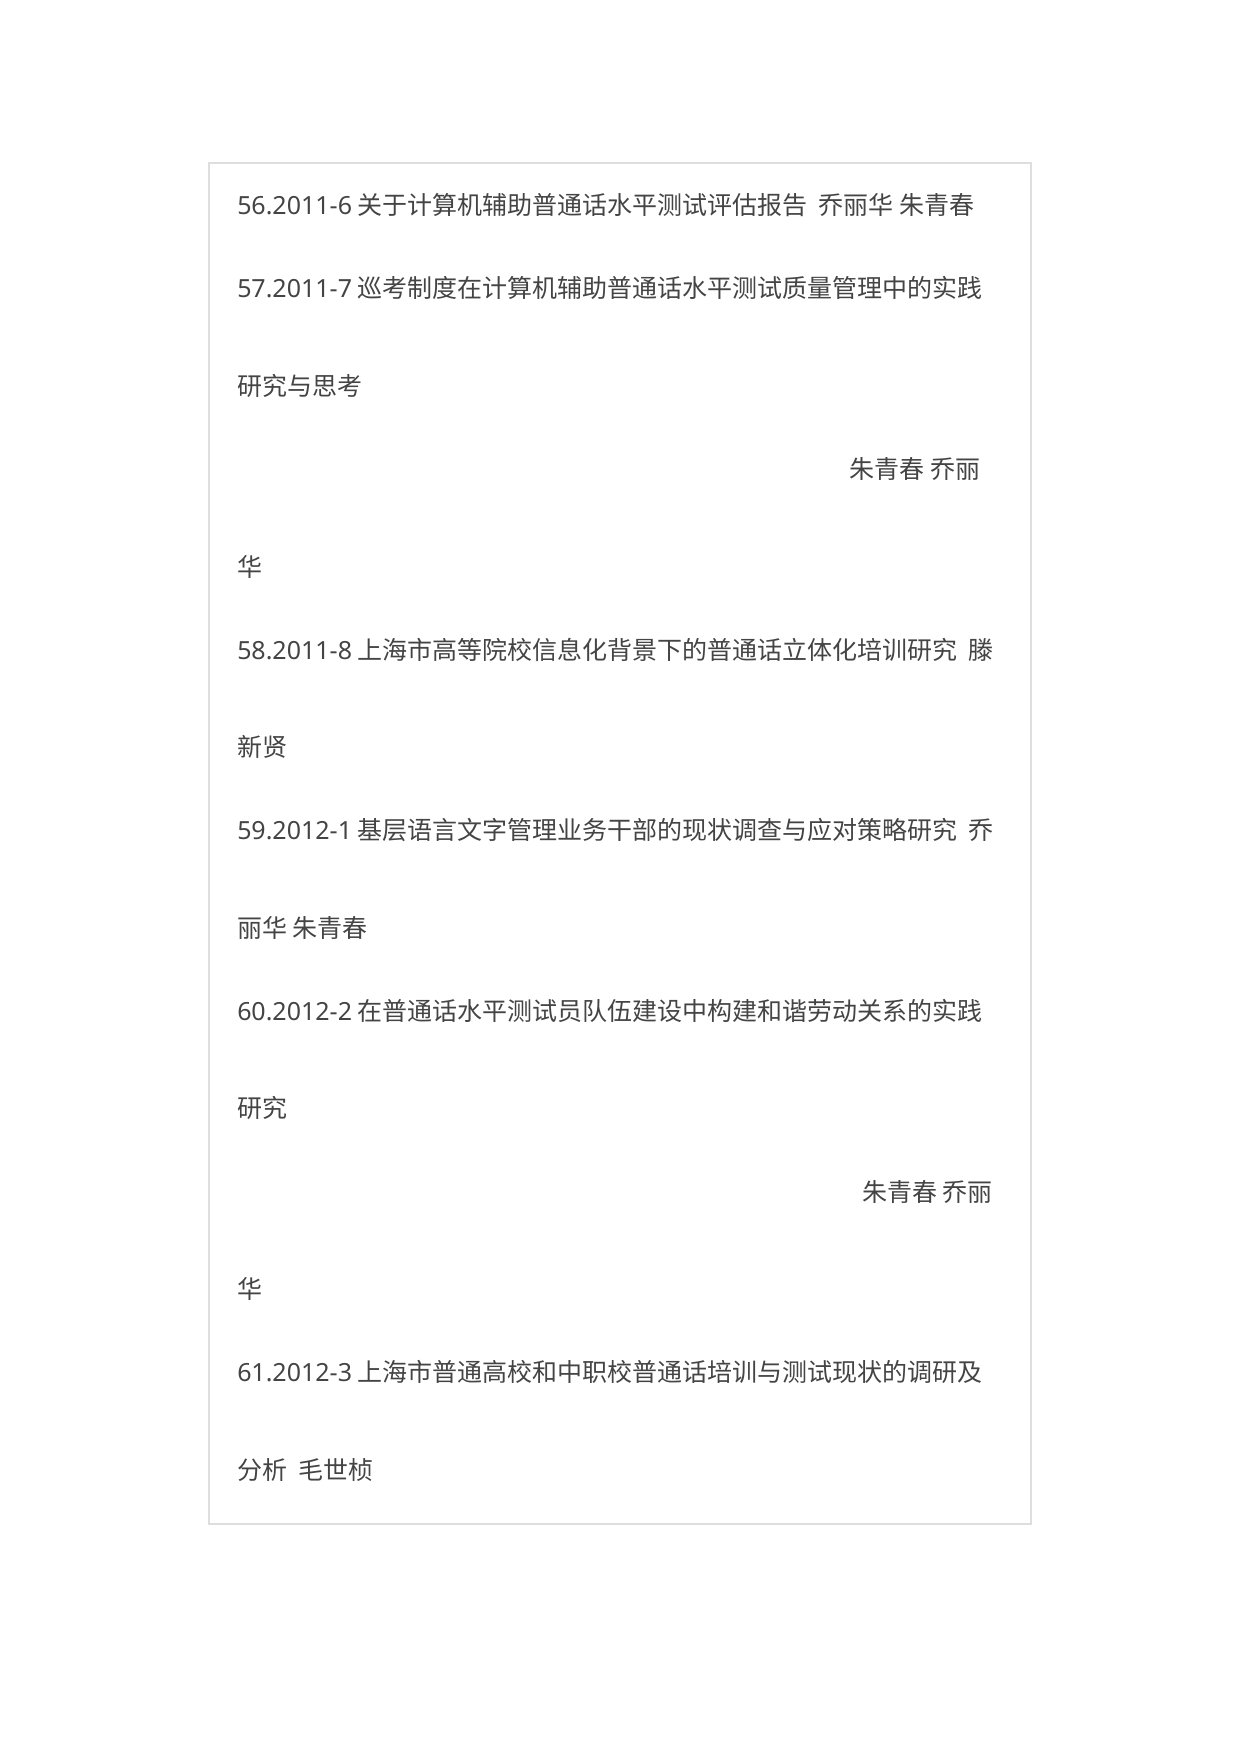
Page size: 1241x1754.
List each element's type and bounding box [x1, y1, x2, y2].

table_cell [210, 164, 1030, 1523]
